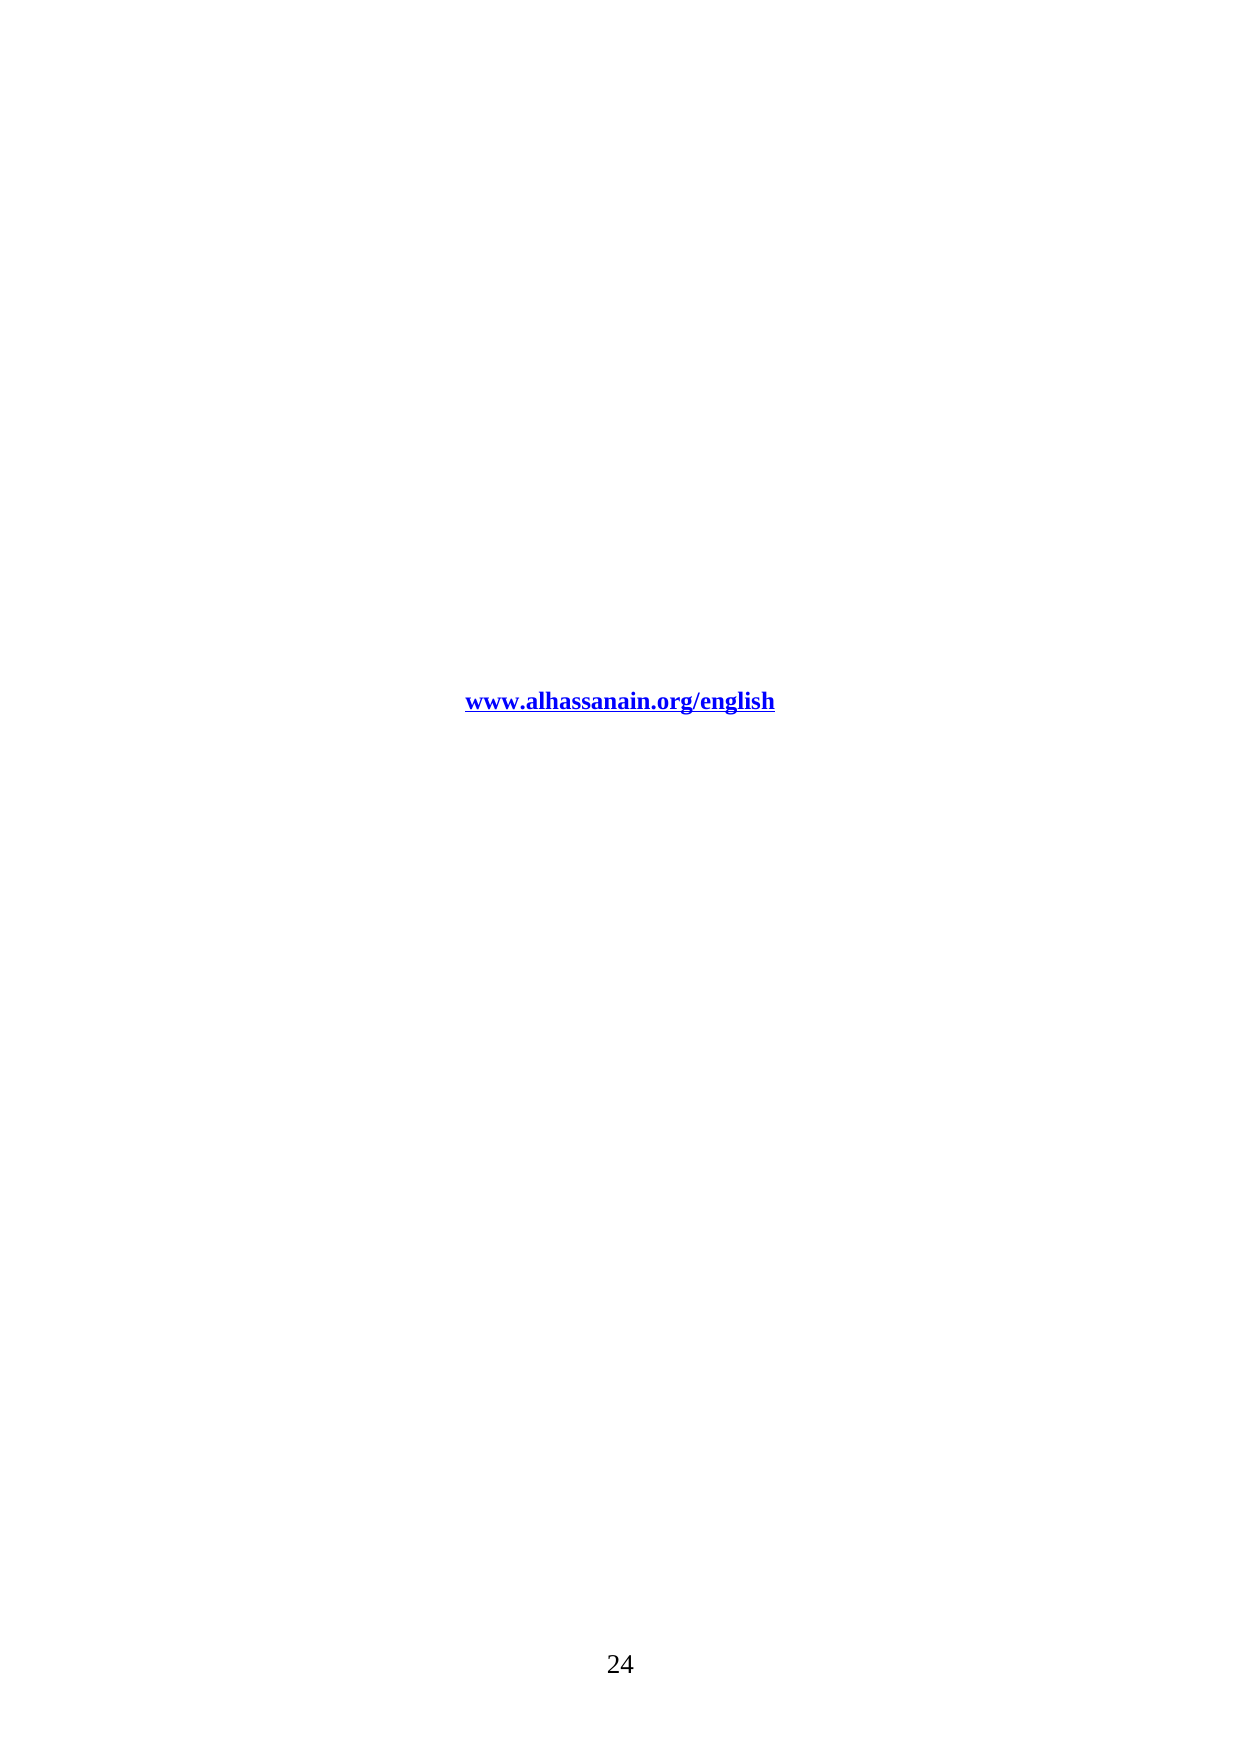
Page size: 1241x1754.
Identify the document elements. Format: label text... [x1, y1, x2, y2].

text www.alhassanain.org/english [236, 686, 1004, 715]
